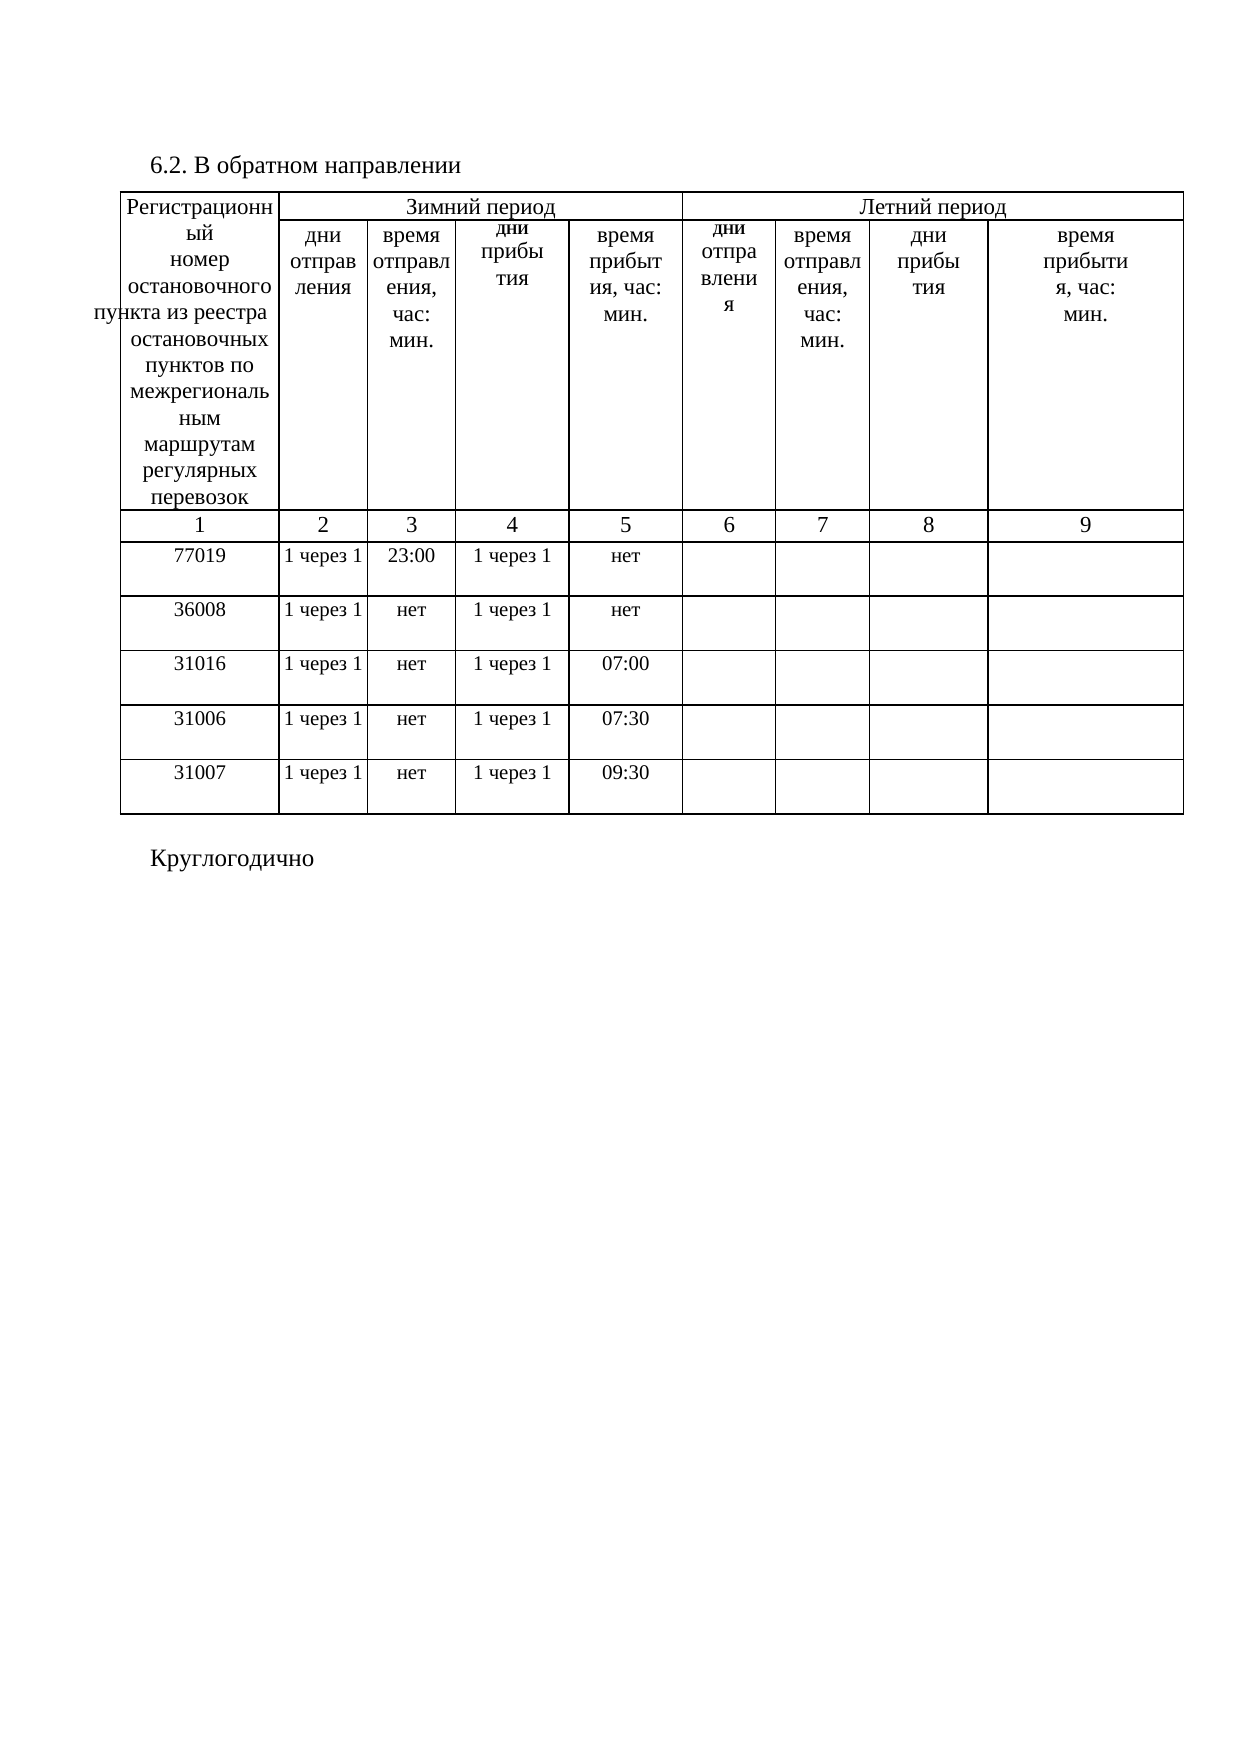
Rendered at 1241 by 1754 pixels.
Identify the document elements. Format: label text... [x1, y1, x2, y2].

table_cell 1 через 1 [456, 706, 568, 758]
table_cell 1 через 1 [456, 651, 568, 704]
table_cell [776, 543, 869, 595]
table_cell нет [368, 760, 455, 813]
table_cell 09:30 [570, 760, 682, 813]
table_cell [776, 760, 869, 813]
table_cell [870, 760, 987, 813]
table_cell [683, 597, 775, 650]
table_cell 8 [870, 511, 987, 541]
table_cell 36008 [121, 597, 278, 650]
table_cell нет [570, 543, 682, 595]
table_cell 31016 [121, 651, 278, 704]
table_cell 1 через 1 [456, 597, 568, 650]
table_cell ДНИ отпра влени я [683, 221, 775, 509]
table_cell 1 через 1 [280, 651, 367, 704]
table_cell 1 через 1 [280, 543, 367, 595]
table_cell 23:00 [368, 543, 455, 595]
table_cell 31006 [121, 706, 278, 758]
table_cell 3 [368, 511, 455, 541]
table_cell 77019 [121, 543, 278, 595]
table_cell [989, 543, 1183, 595]
table_cell [776, 651, 869, 704]
table_cell 1 через 1 [280, 597, 367, 650]
table_cell 4 [456, 511, 568, 541]
table_cell время отправл ения, час: мин. [776, 221, 869, 509]
table_cell время прибыт ия, час: мин. [570, 221, 682, 509]
table_cell 6 [683, 511, 775, 541]
table_cell 31007 [121, 760, 278, 813]
table_cell [776, 597, 869, 650]
table_cell [683, 543, 775, 595]
table_cell нет [570, 597, 682, 650]
table_cell ДНИ прибы тия [456, 221, 568, 509]
table_cell 2 [280, 511, 367, 541]
table_cell [683, 706, 775, 758]
table_header Регистрационный номер остановочного пункта из реестра остановочных пунктов по межрегиональным маршрутам регулярных перевозок [121, 193, 278, 509]
table_cell 1 через 1 [280, 760, 367, 813]
table_cell [683, 651, 775, 704]
table_cell дни отправ ления [280, 221, 367, 509]
table_cell 1 через 1 [456, 760, 568, 813]
table_cell 1 через 1 [456, 543, 568, 595]
table_cell нет [368, 597, 455, 650]
table_cell время прибыти я, час: мин. [989, 221, 1183, 509]
table_cell 7 [776, 511, 869, 541]
table_cell 07:30 [570, 706, 682, 758]
table_cell 07:00 [570, 651, 682, 704]
table_cell [989, 706, 1183, 758]
table_cell [776, 706, 869, 758]
table_cell дни прибы тия [870, 221, 987, 509]
text Круглогодично [150, 843, 1090, 872]
table_header Зимний период [280, 193, 682, 219]
text 6.2. В обратном направлении [150, 150, 1090, 179]
table_cell [870, 597, 987, 650]
table_cell нет [368, 706, 455, 758]
table_cell [870, 651, 987, 704]
table_cell 5 [570, 511, 682, 541]
table_cell [989, 760, 1183, 813]
table_cell 9 [989, 511, 1183, 541]
table_header Летний период [683, 193, 1183, 219]
table_cell [870, 706, 987, 758]
table_cell [870, 543, 987, 595]
table_cell [683, 760, 775, 813]
table_cell время отправл ения, час: мин. [368, 221, 455, 509]
table_cell нет [368, 651, 455, 704]
table_cell 1 [121, 511, 278, 541]
table_cell [989, 597, 1183, 650]
table_cell 1 через 1 [280, 706, 367, 758]
table_cell [989, 651, 1183, 704]
